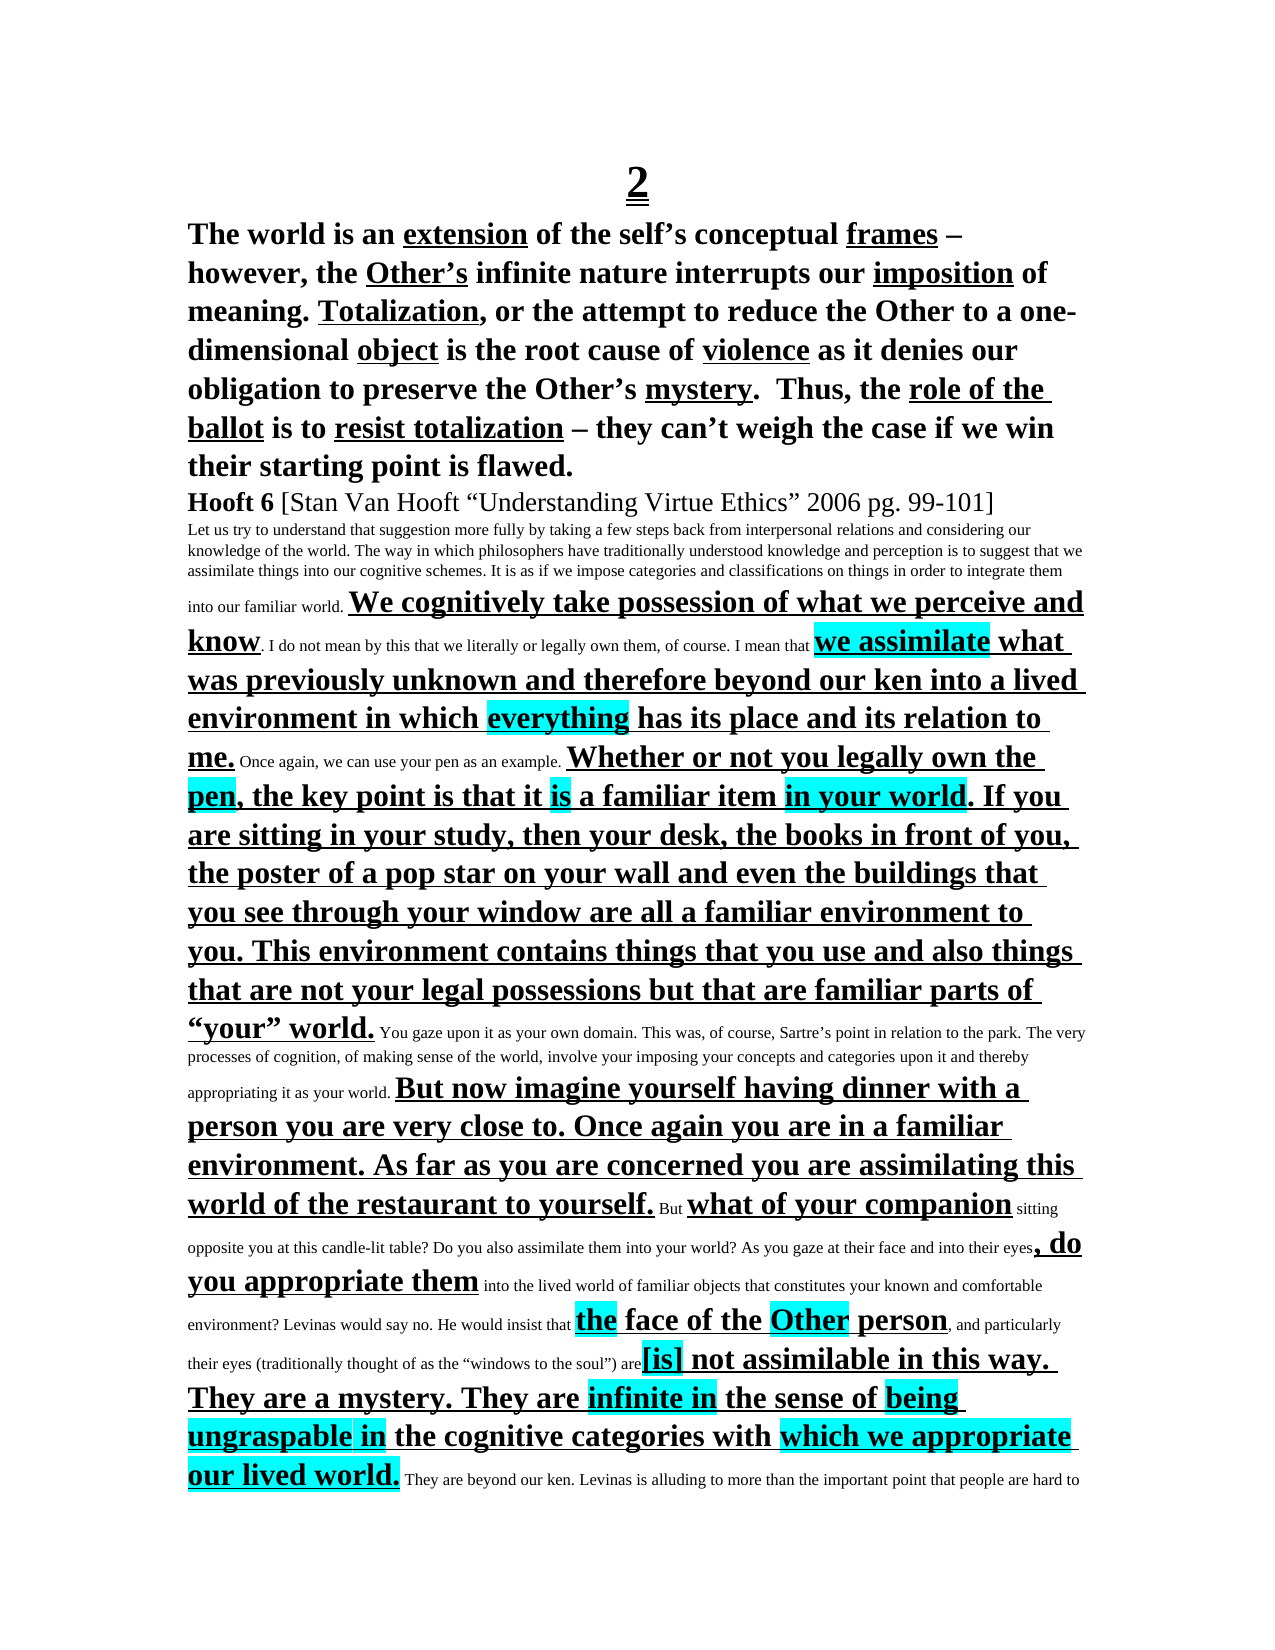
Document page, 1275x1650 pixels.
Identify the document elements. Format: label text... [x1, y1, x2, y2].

subtitle 2 [187, 154, 1087, 207]
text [187, 520, 1087, 1492]
subtitle The world is an extension of the self’s conceptual frames – however, the Other’s infinite nature interrupts our imposition of meaning. Totalization, or the attempt to reduce the Other to a one-dimensional object is the root cause of violence as it denies our obligation to preserve the Other’s mystery. Thus, the role of the ballot is to resist totalization – they can’t weigh the case if we win their starting point is flawed. [187, 215, 1087, 484]
text Hooft 6 [Stan Van Hooft “Understanding Virtue Ethics” 2006 pg. 99-101] [187, 486, 1087, 518]
